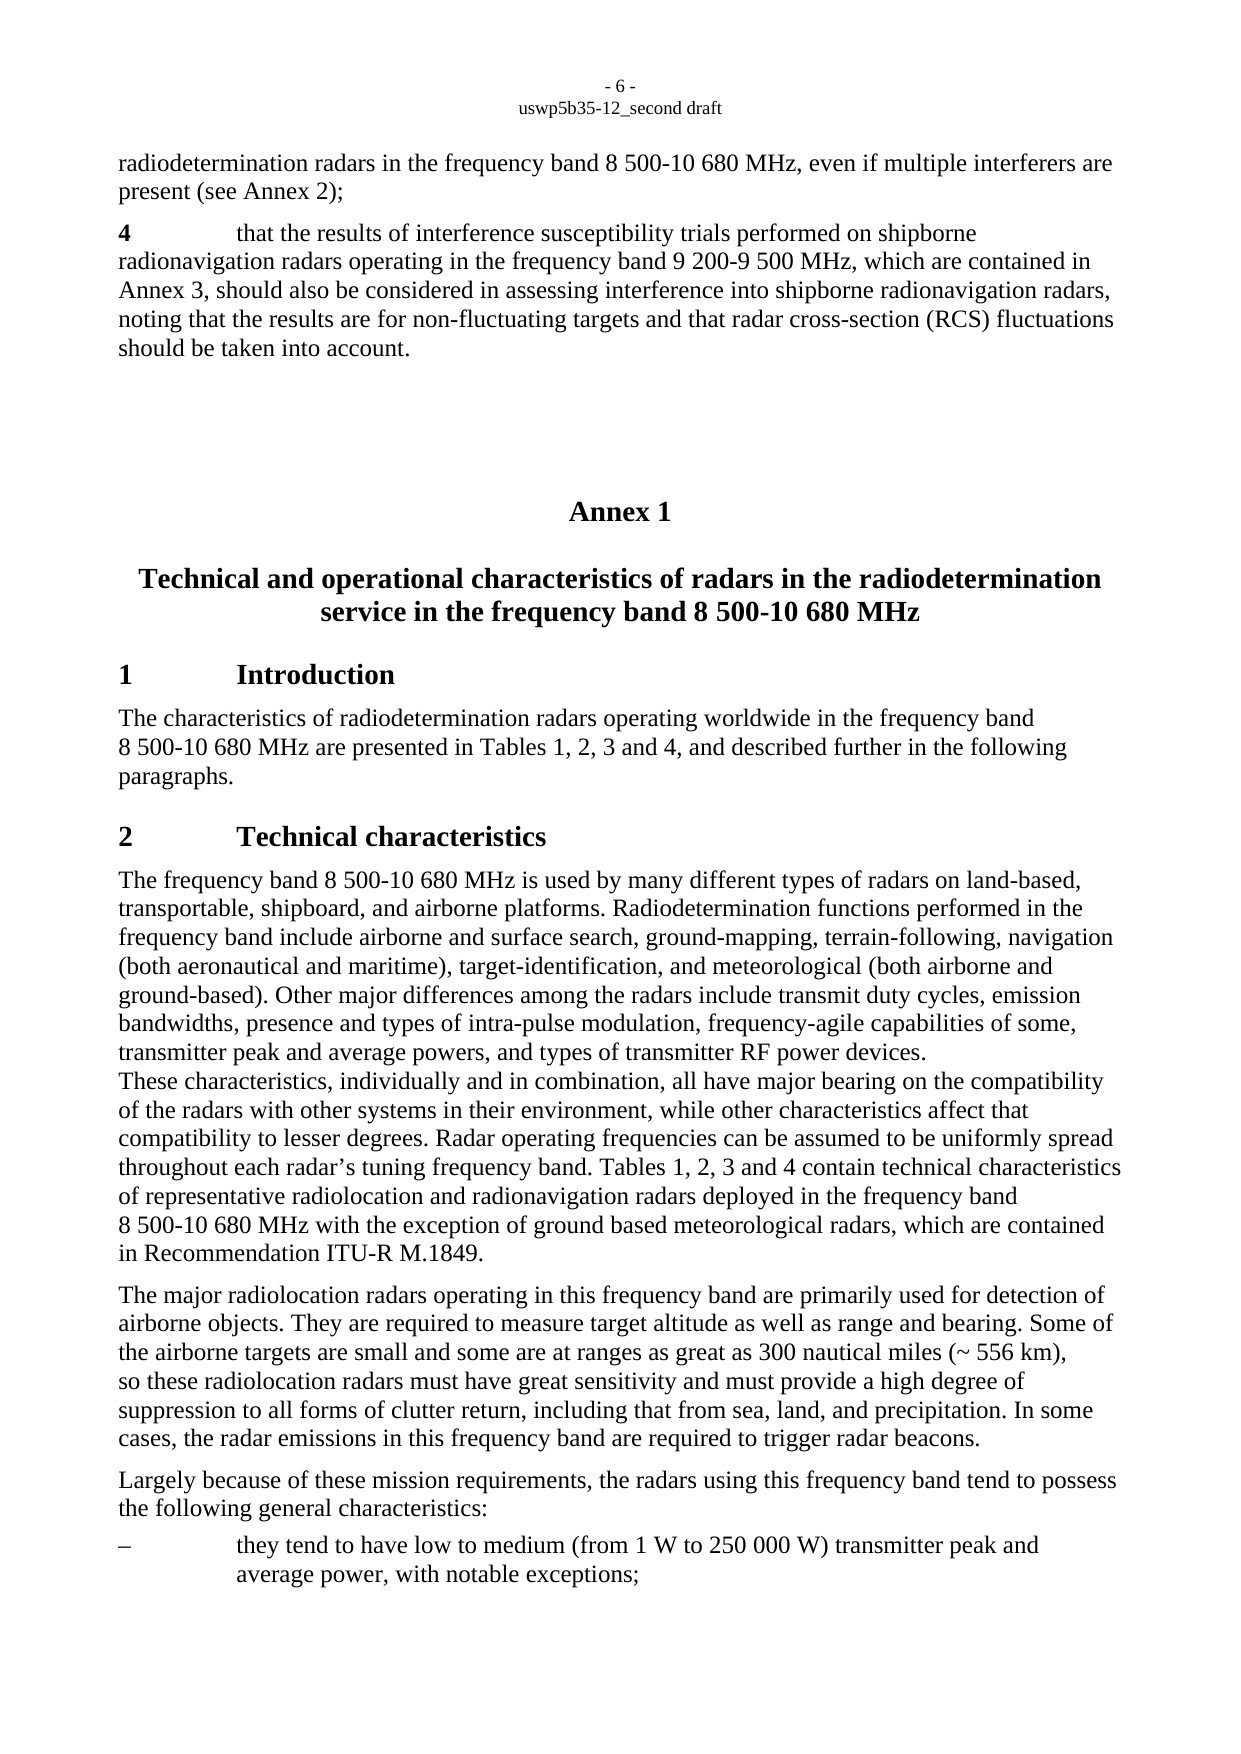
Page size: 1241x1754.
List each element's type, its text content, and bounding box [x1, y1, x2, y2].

text The frequency band 8 500-10 680 MHz is used by many different types of radars on land-based, transportable, shipboard, and airborne platforms. Radiodetermination functions performed in the frequency band include airborne and surface search, ground-mapping, terrain-following, navigation (both aeronautical and maritime), target-identification, and meteorological (both airborne and ground-based). Other major differences among the radars include transmit duty cycles, emission bandwidths, presence and types of intra-pulse modulation, frequency-agile capabilities of some, transmitter peak and average powers, and types of transmitter RF power devices. These characteristics, individually and in combination, all have major bearing on the compatibility of the radars with other systems in their environment, while other characteristics affect that compatibility to lesser degrees. Radar operating frequencies can be assumed to be uniformly spread throughout each radar’s tuning frequency band. Tables 1, 2, 3 and 4 contain technical characteristics of representative radiolocation and radionavigation radars deployed in the frequency band 8 500-10 680 MHz with the exception of ground based meteorological radars, which are contained in Recommendation ITU-R M.1849. [118, 865, 1122, 1267]
title Annex 1 Technical and operational characteristics of radars in the radiodetermination service in the frequency band 8 500-10 680 MHz [118, 494, 1122, 628]
text – they tend to have low to medium (from 1 W to 250 000 W) transmitter peak and average power, with notable exceptions; [118, 1531, 1122, 1588]
text 4 that the results of interference susceptibility trials performed on shipborne radionavigation radars operating in the frequency band 9 200-9 500 MHz, which are contained in Annex 3, should also be considered in assessing interference into shipborne radionavigation radars, noting that the results are for non-fluctuating targets and that radar cross-section (RCS) fluctuations should be taken into account. [118, 218, 1122, 361]
text The major radiolocation radars operating in this frequency band are primarily used for detection of airborne objects. They are required to measure target altitude as well as range and bearing. Some of the airborne targets are small and some are at ranges as great as 300 nautical miles (~ 556 km), so these radiolocation radars must have great sensitivity and must provide a high degree of suppression to all forms of clutter return, including that from sea, land, and precipitation. In some cases, the radar emissions in this frequency band are required to trigger radar beacons. [118, 1280, 1122, 1452]
text The characteristics of radiodetermination radars operating worldwide in the frequency band 8 500-10 680 MHz are presented in Tables 1, 2, 3 and 4, and described further in the following paragraphs. [118, 703, 1122, 789]
text Largely because of these mission requirements, the radars using this frequency band tend to possess the following general characteristics: [118, 1465, 1122, 1522]
subtitle 1 Introduction [118, 657, 1122, 691]
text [118, 148, 1122, 205]
subtitle 2 Technical characteristics [118, 819, 1122, 852]
